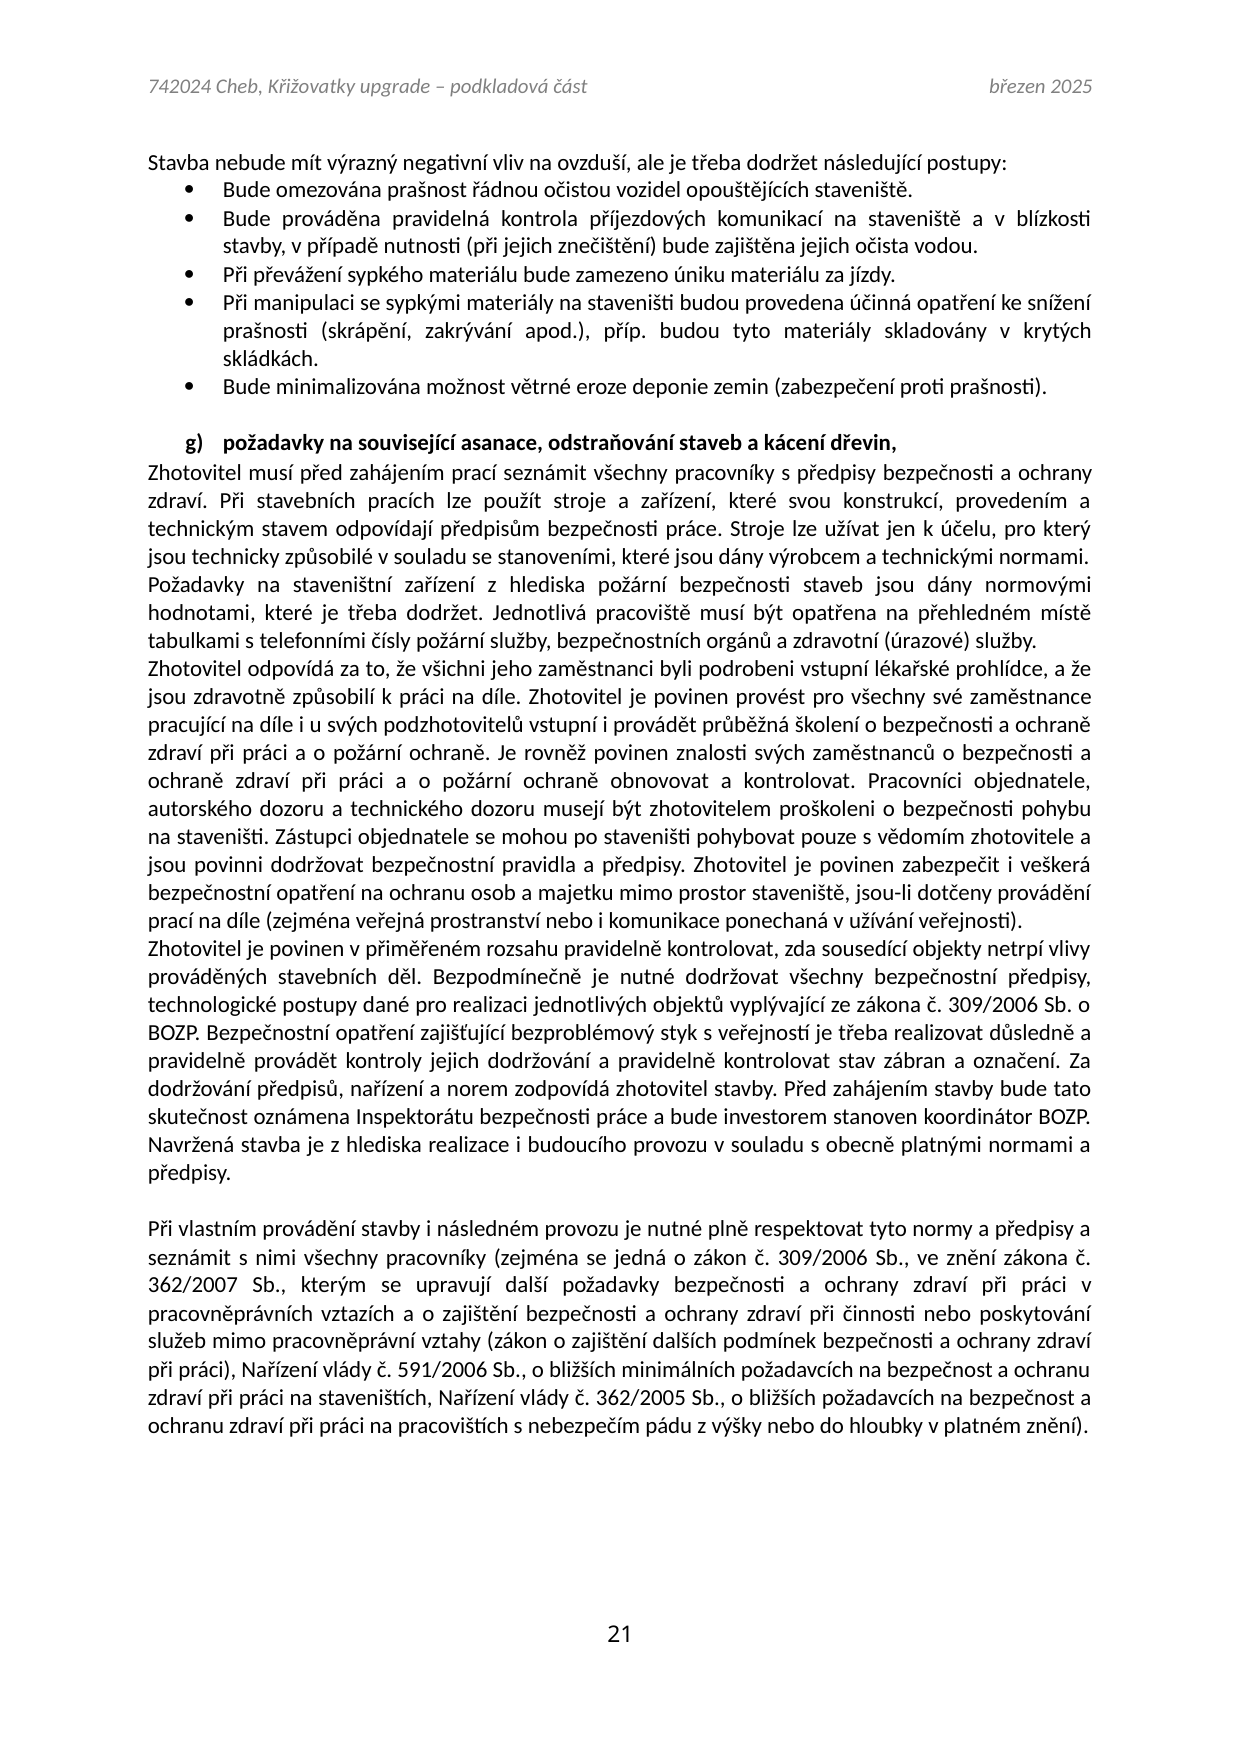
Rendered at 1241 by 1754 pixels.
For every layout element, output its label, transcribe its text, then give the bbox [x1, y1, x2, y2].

text Zhotovitel odpovídá za to, že všichni jeho zaměstnanci byli podrobeni vstupní lékařské prohlídce, a že jsou zdravotně způsobilí k práci na díle. Zhotovitel je povinen provést pro všechny své zaměstnance pracující na díle i u svých podzhotovitelů vstupní i provádět průběžná školení o bezpečnosti a ochraně zdraví při práci a o požární ochraně. Je rovněž povinen znalosti svých zaměstnanců o bezpečnosti a ochraně zdraví při práci a o požární ochraně obnovovat a kontrolovat. Pracovníci objednatele, autorského dozoru a technického dozoru musejí být zhotovitelem proškoleni o bezpečnosti pohybu na staveništi. Zástupci objednatele se mohou po staveništi pohybovat pouze s vědomím zhotovitele a jsou povinni dodržovat bezpečnostní pravidla a předpisy. Zhotovitel je povinen zabezpečit i veškerá bezpečnostní opatření na ochranu osob a majetku mimo prostor staveniště, jsou-li dotčeny provádění prací na díle (zejména veřejná prostranství nebo i komunikace ponechaná v užívání veřejnosti). [148, 654, 1093, 934]
list Bude prováděna pravidelná kontrola příjezdových komunikací na staveniště a v blízkosti stavby, v případě nutnosti (při jejich znečištění) bude zajištěna jejich očista vodou. [185, 204, 1093, 260]
list požadavky na související asanace, odstraňování staveb a kácení dřevin, [185, 428, 1093, 456]
text Zhotovitel je povinen v přiměřeném rozsahu pravidelně kontrolovat, zda sousedící objekty netrpí vlivy prováděných stavebních děl. Bezpodmínečně je nutné dodržovat všechny bezpečnostní předpisy, technologické postupy dané pro realizaci jednotlivých objektů vyplývající ze zákona č. 309/2006 Sb. o BOZP. Bezpečnostní opatření zajišťující bezproblémový styk s veřejností je třeba realizovat důsledně a pravidelně provádět kontroly jejich dodržování a pravidelně kontrolovat stav zábran a označení. Za dodržování předpisů, nařízení a norem zodpovídá zhotovitel stavby. Před zahájením stavby bude tato skutečnost oznámena Inspektorátu bezpečnosti práce a bude investorem stanoven koordinátor BOZP. Navržená stavba je z hlediska realizace i budoucího provozu v souladu s obecně platnými normami a předpisy. [148, 934, 1093, 1187]
text Požadavky na staveništní zařízení z hlediska požární bezpečnosti staveb jsou dány normovými hodnotami, které je třeba dodržet. Jednotlivá pracoviště musí být opatřena na přehledném místě tabulkami s telefonními čísly požární služby, bezpečnostních orgánů a zdravotní (úrazové) služby. [148, 570, 1093, 654]
text Stavba nebude mít výrazný negativní vliv na ovzduší, ale je třeba dodržet následující postupy: [148, 148, 1093, 176]
list Bude omezována prašnost řádnou očistou vozidel opouštějících staveniště. [185, 176, 1093, 204]
list Při manipulaci se sypkými materiály na staveništi budou provedena účinná opatření ke snížení prašnosti (skrápění, zakrývání apod.), příp. budou tyto materiály skladovány v krytých skládkách. [185, 288, 1093, 372]
text Při vlastním provádění stavby i následném provozu je nutné plně respektovat tyto normy a předpisy a seznámit s nimi všechny pracovníky (zejména se jedná o zákon č. 309/2006 Sb., ve znění zákona č. 362/2007 Sb., kterým se upravují další požadavky bezpečnosti a ochrany zdraví při práci v pracovněprávních vztazích a o zajištění bezpečnosti a ochrany zdraví při činnosti nebo poskytování služeb mimo pracovněprávní vztahy (zákon o zajištění dalších podmínek bezpečnosti a ochrany zdraví při práci), Nařízení vlády č. 591/2006 Sb., o bližších minimálních požadavcích na bezpečnost a ochranu zdraví při práci na staveništích, Nařízení vlády č. 362/2005 Sb., o bližších požadavcích na bezpečnost a ochranu zdraví při práci na pracovištích s nebezpečím pádu z výšky nebo do hloubky v platném znění). [148, 1214, 1093, 1439]
list Při převážení sypkého materiálu bude zamezeno úniku materiálu za jízdy. [185, 260, 1093, 288]
list Bude minimalizována možnost větrné eroze deponie zemin (zabezpečení proti prašnosti). [185, 372, 1093, 400]
text Zhotovitel musí před zahájením prací seznámit všechny pracovníky s předpisy bezpečnosti a ochrany zdraví. Při stavebních pracích lze použít stroje a zařízení, které svou konstrukcí, provedením a technickým stavem odpovídají předpisům bezpečnosti práce. Stroje lze užívat jen k účelu, pro který jsou technicky způsobilé v souladu se stanoveními, které jsou dány výrobcem a technickými normami. [148, 458, 1093, 570]
